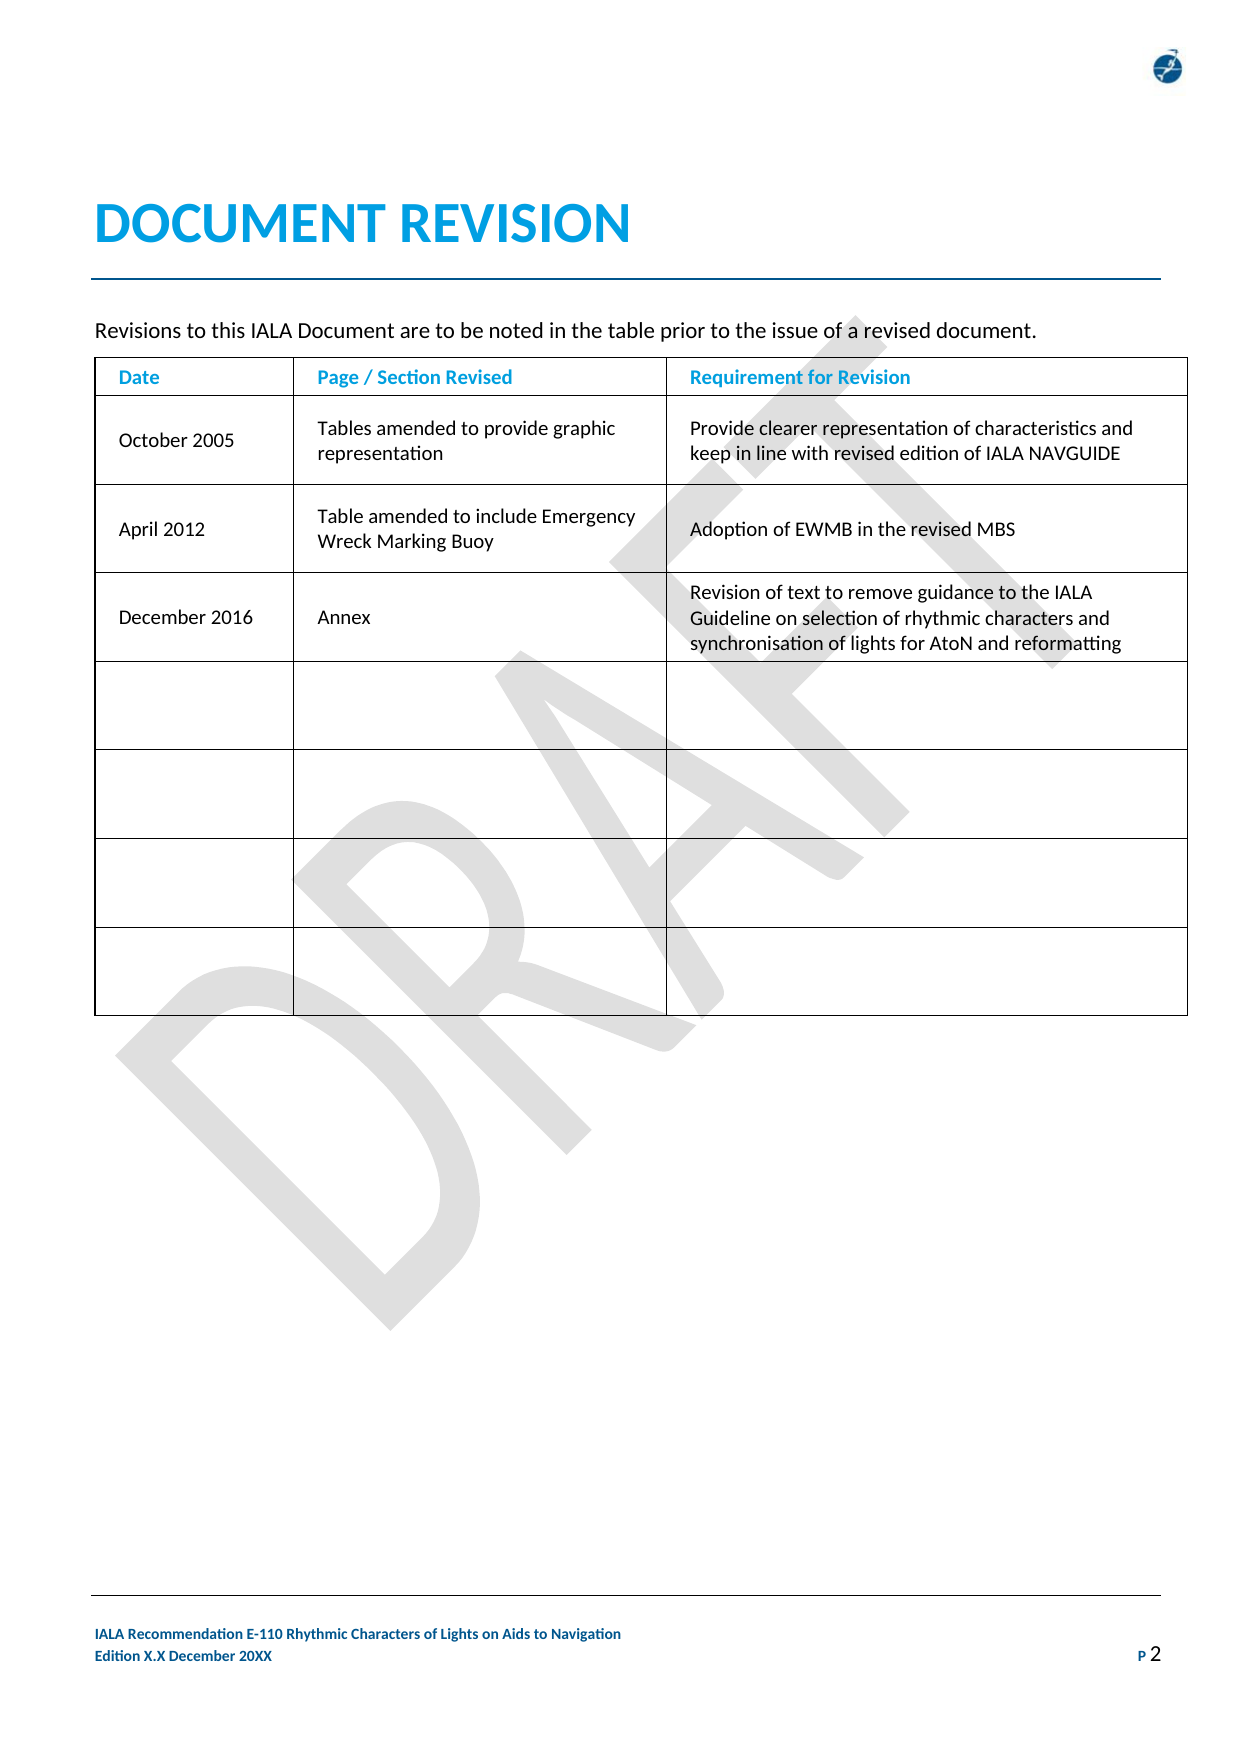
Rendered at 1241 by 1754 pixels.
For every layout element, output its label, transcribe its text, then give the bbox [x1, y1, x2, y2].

table_cell [96, 750, 293, 838]
picture [1142, 47, 1187, 96]
table_cell [96, 662, 293, 749]
table_cell October 2005 [96, 396, 293, 483]
table_cell Annex [294, 573, 666, 661]
text Revisions to this IALA Document are to be noted in the table prior to the issue of a revised document. [94, 316, 1217, 344]
table_cell [667, 662, 1187, 749]
table_cell Tables amended to provide graphic representation [294, 396, 666, 483]
table_cell [96, 839, 293, 927]
table_header Date [96, 358, 293, 395]
table_cell [294, 928, 666, 1015]
table_cell [96, 928, 293, 1015]
table_cell [294, 750, 666, 838]
table_cell April 2012 [96, 485, 293, 572]
table_cell Provide clearer representation of characteristics and keep in line with revised edition of IALA NAVGUIDE [667, 396, 1187, 483]
table_cell Revision of text to remove guidance to the IALA Guideline on selection of rhythmic characters and synchronisation of lights for AtoN and reformatting [667, 573, 1187, 661]
table_cell Adoption of EWMB in the revised MBS [667, 485, 1187, 572]
table_header Page / Section Revised [294, 358, 666, 395]
table_cell December 2016 [96, 573, 293, 661]
text DOCUMENT REVISION [94, 186, 1217, 257]
table_cell [667, 928, 1187, 1015]
table_cell [667, 750, 1187, 838]
table_cell [667, 839, 1187, 927]
table_cell Table amended to include Emergency Wreck Marking Buoy [294, 485, 666, 572]
table_cell [294, 839, 666, 927]
table_header Requirement for Revision [667, 358, 1187, 395]
table_cell [294, 662, 666, 749]
